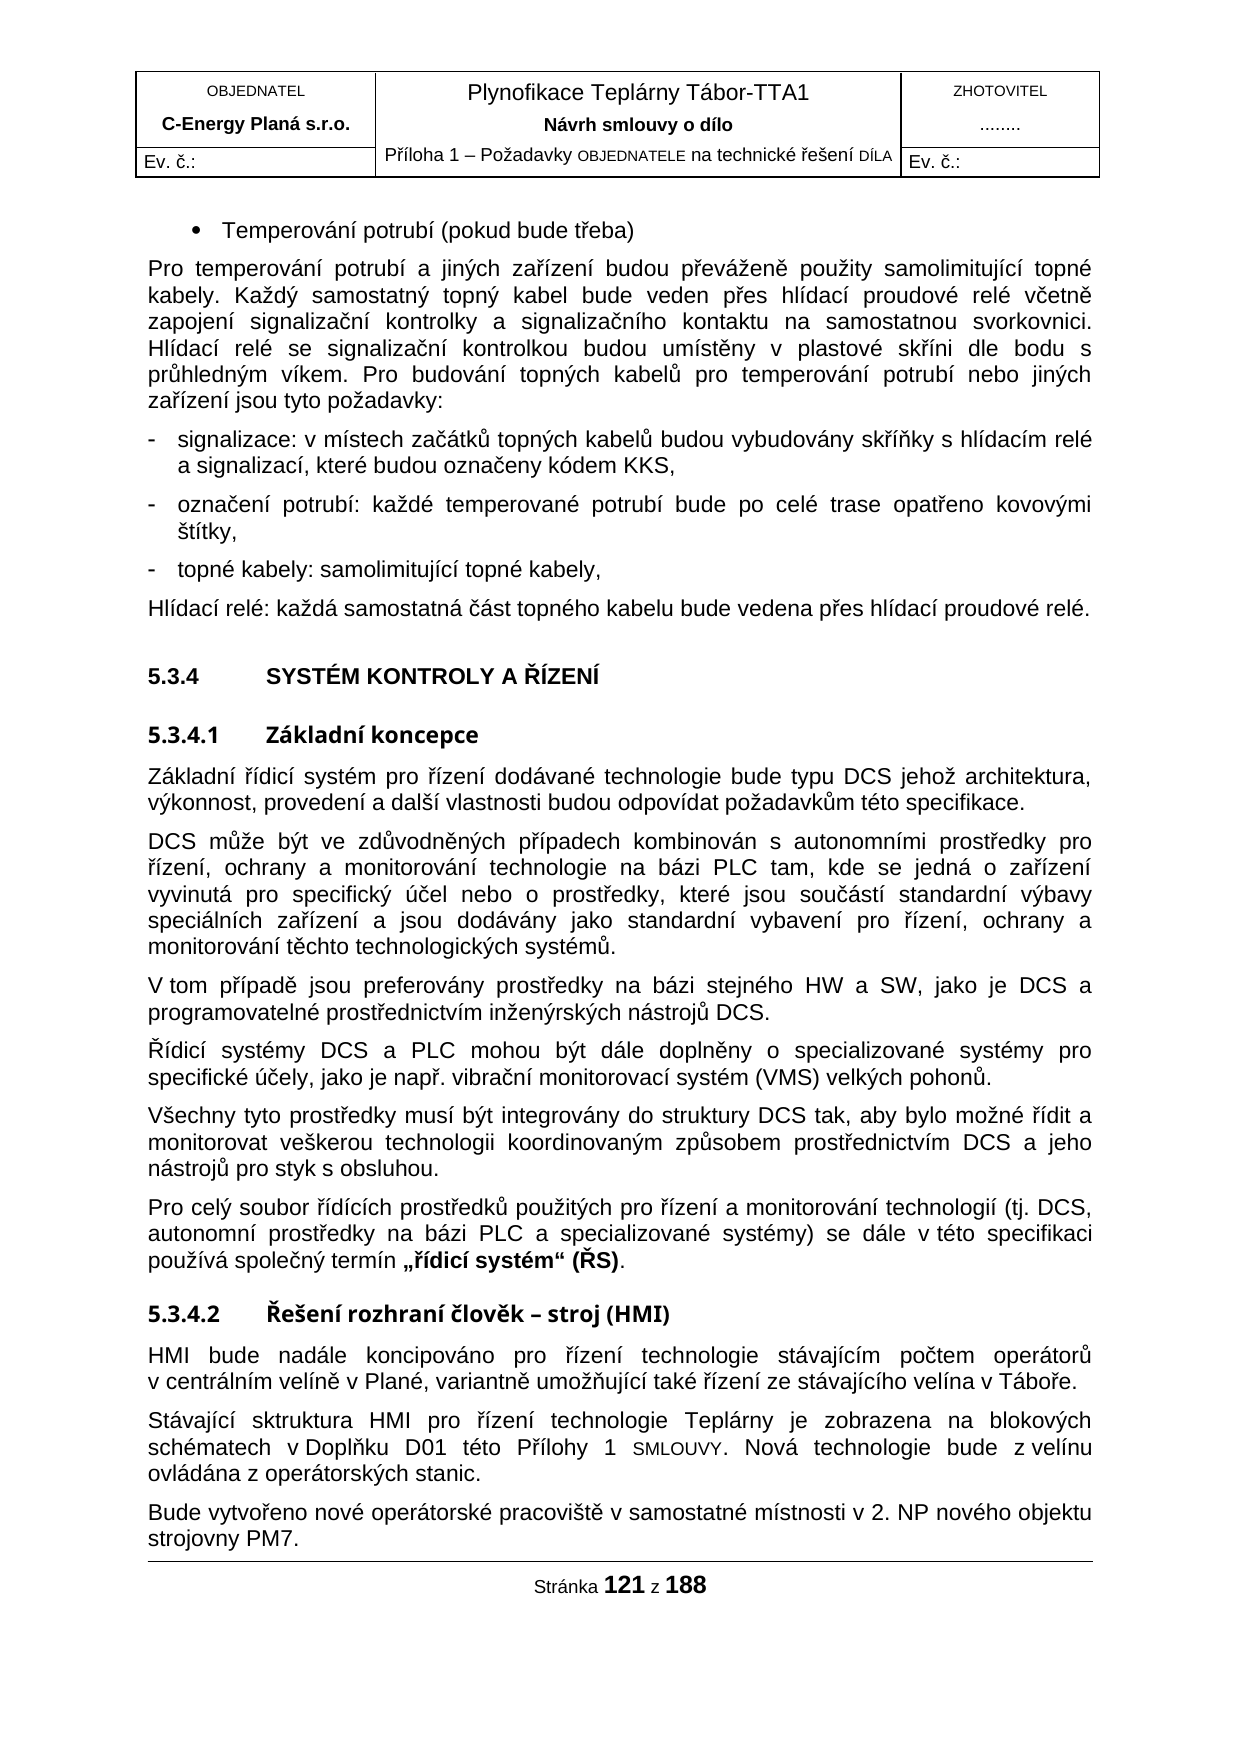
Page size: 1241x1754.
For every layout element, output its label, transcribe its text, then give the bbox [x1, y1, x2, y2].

subtitle Systém kontroly a řízení [148, 663, 1093, 690]
text Stávající sktruktura HMI pro řízení technologie Teplárny je zobrazena na blokových schématech v Doplňku D01 této Přílohy 1 smlouvy. Nová technologie bude z velínu ovládána z operátorských stanic. [148, 1407, 1093, 1486]
subtitle Základní koncepce [148, 719, 1093, 750]
text  topné kabely: samolimitující topné kabely, [148, 556, 1093, 583]
text HMI bude nadále koncipováno pro řízení technologie stávajícím počtem operátorů v centrálním velíně v Plané, variantně umožňující také řízení ze stávajícího velína v Táboře. [148, 1342, 1093, 1394]
text Pro temperování potrubí a jiných zařízení budou převáženě použity samolimitující topné kabely. Každý samostatný topný kabel bude veden přes hlídací proudové relé včetně zapojení signalizační kontrolky a signalizačního kontaktu na samostatnou svorkovnici. Hlídací relé se signalizační kontrolkou budou umístěny v plastové skříni dle bodu s průhledným víkem. Pro budování topných kabelů pro temperování potrubí nebo jiných zařízení jsou tyto požadavky: [148, 255, 1093, 413]
text Pro celý soubor řídících prostředků použitých pro řízení a monitorování technologií (tj. DCS, autonomní prostředky na bázi PLC a specializované systémy) se dále v této specifikaci používá společný termín „řídicí systém“ (ŘS). [148, 1194, 1093, 1273]
text Základní řídicí systém pro řízení dodávané technologie bude typu DCS jehož architektura, výkonnost, provedení a další vlastnosti budou odpovídat požadavkům této specifikace. [148, 763, 1093, 815]
text DCS může být ve zdůvodněných případech kombinován s autonomními prostředky pro řízení, ochrany a monitorování technologie na bázi PLC tam, kde se jedná o zařízení vyvinutá pro specifický účel nebo o prostředky, které jsou součástí standardní výbavy speciálních zařízení a jsou dodávány jako standardní vybavení pro řízení, ochrany a monitorování těchto technologických systémů. [148, 828, 1093, 959]
text Temperování potrubí (pokud bude třeba) [192, 217, 1093, 243]
subtitle Řešení rozhraní člověk – stroj (HMI) [148, 1298, 1093, 1329]
text Bude vytvořeno nové operátorské pracoviště v samostatné místnosti v 2. NP nového objektu strojovny PM7. [148, 1499, 1093, 1551]
text  označení potrubí: každé temperované potrubí bude po celé trase opatřeno kovovými štítky, [148, 491, 1093, 544]
text Řídicí systémy DCS a PLC mohou být dále doplněny o specializované systémy pro specifické účely, jako je např. vibrační monitorovací systém (VMS) velkých pohonů. [148, 1037, 1093, 1090]
text V tom případě jsou preferovány prostředky na bázi stejného HW a SW, jako je DCS a programovatelné prostřednictvím inženýrských nástrojů DCS. [148, 972, 1093, 1025]
text  signalizace: v místech začátků topných kabelů budou vybudovány skříňky s hlídacím relé a signalizací, které budou označeny kódem KKS, [148, 426, 1093, 479]
text Všechny tyto prostředky musí být integrovány do struktury DCS tak, aby bylo možné řídit a monitorovat veškerou technologii koordinovaným způsobem prostřednictvím DCS a jeho nástrojů pro styk s obsluhou. [148, 1102, 1093, 1182]
text Hlídací relé: každá samostatná část topného kabelu bude vedena přes hlídací proudové relé. [148, 595, 1093, 622]
